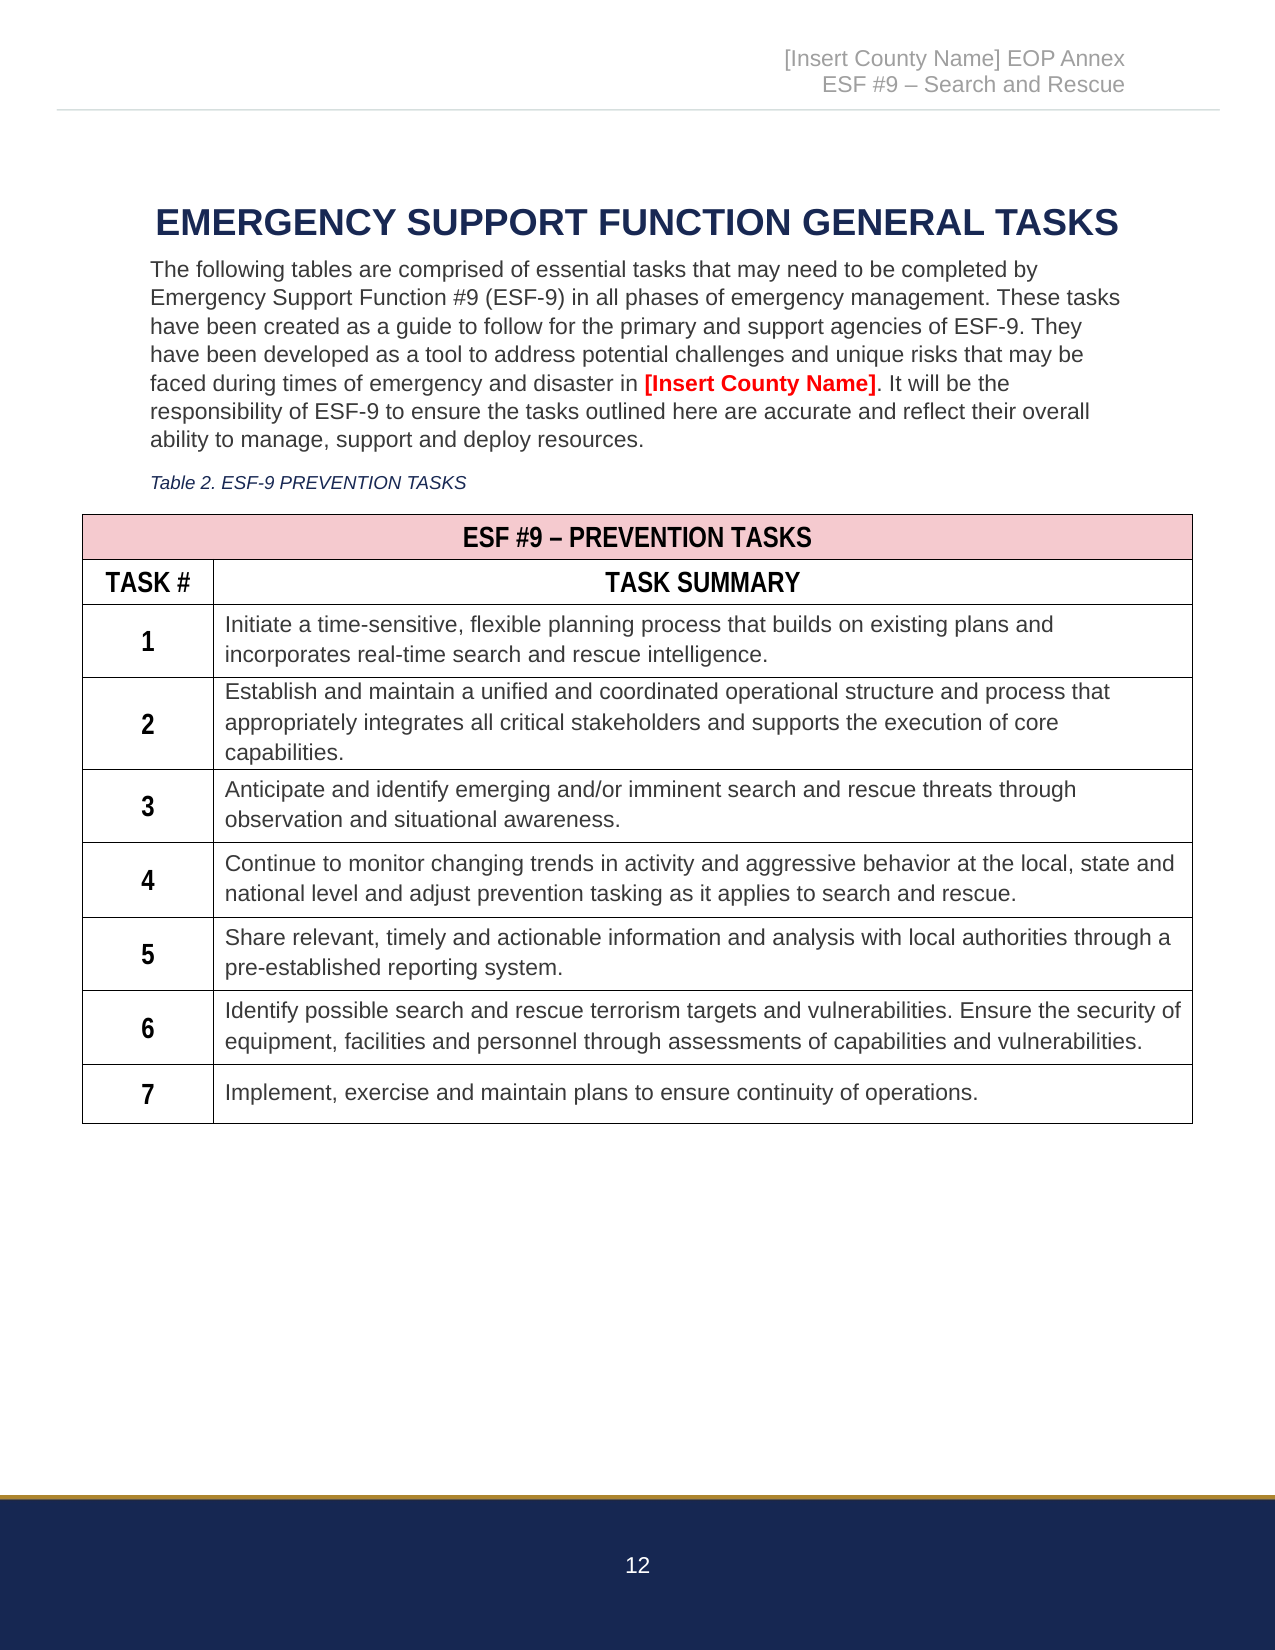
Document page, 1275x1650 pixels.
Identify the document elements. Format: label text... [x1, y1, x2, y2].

table_cell 3 [83, 770, 213, 842]
table_cell 2 [83, 678, 213, 769]
picture [0, 1495, 1275, 1650]
table_cell Continue to monitor changing trends in activity and aggressive behavior at the local, state and national level and adjust prevention tasking as it applies to search and rescue. [214, 843, 1192, 917]
table_cell Initiate a time-sensitive, flexible planning process that builds on existing plans and incorporates real-time search and rescue intelligence. [214, 605, 1192, 677]
table_cell 4 [83, 843, 213, 917]
table_cell Anticipate and identify emerging and/or imminent search and rescue threats through observation and situational awareness. [214, 770, 1192, 842]
table_cell Identify possible search and rescue terrorism targets and vulnerabilities. Ensure the security of equipment, facilities and personnel through assessments of capabilities and vulnerabilities. [214, 991, 1192, 1064]
table_header ESF #9 – PREVENTION TASKS [83, 515, 1192, 559]
subtitle EMERGENCY SUPPORT FUNCTION GENERAL TASKS [150, 200, 1125, 243]
text The following tables are comprised of essential tasks that may need to be completed by Emergency Support Function #9 (ESF-9) in all phases of emergency management. These tasks have been created as a guide to follow for the primary and support agencies of ESF-9. They have been developed as a tool to address potential challenges and unique risks that may be faced during times of emergency and disaster in [Insert County Name]. It will be the responsibility of ESF-9 to ensure the tasks outlined here are accurate and reflect their overall ability to manage, support and deploy resources. [150, 256, 1125, 453]
table_cell 1 [83, 605, 213, 677]
table_cell Implement, exercise and maintain plans to ensure continuity of operations. [214, 1065, 1192, 1123]
table_cell 7 [83, 1065, 213, 1123]
table_cell Share relevant, timely and actionable information and analysis with local authorities through a pre-established reporting system. [214, 918, 1192, 990]
picture [0, 0, 1275, 149]
table_cell 5 [83, 918, 213, 990]
table_cell Establish and maintain a unified and coordinated operational structure and process that appropriately integrates all critical stakeholders and supports the execution of core capabilities. [214, 678, 1192, 769]
table_cell 6 [83, 991, 213, 1064]
table_cell TASK # [83, 560, 213, 604]
table_cell TASK SUMMARY [214, 560, 1192, 604]
